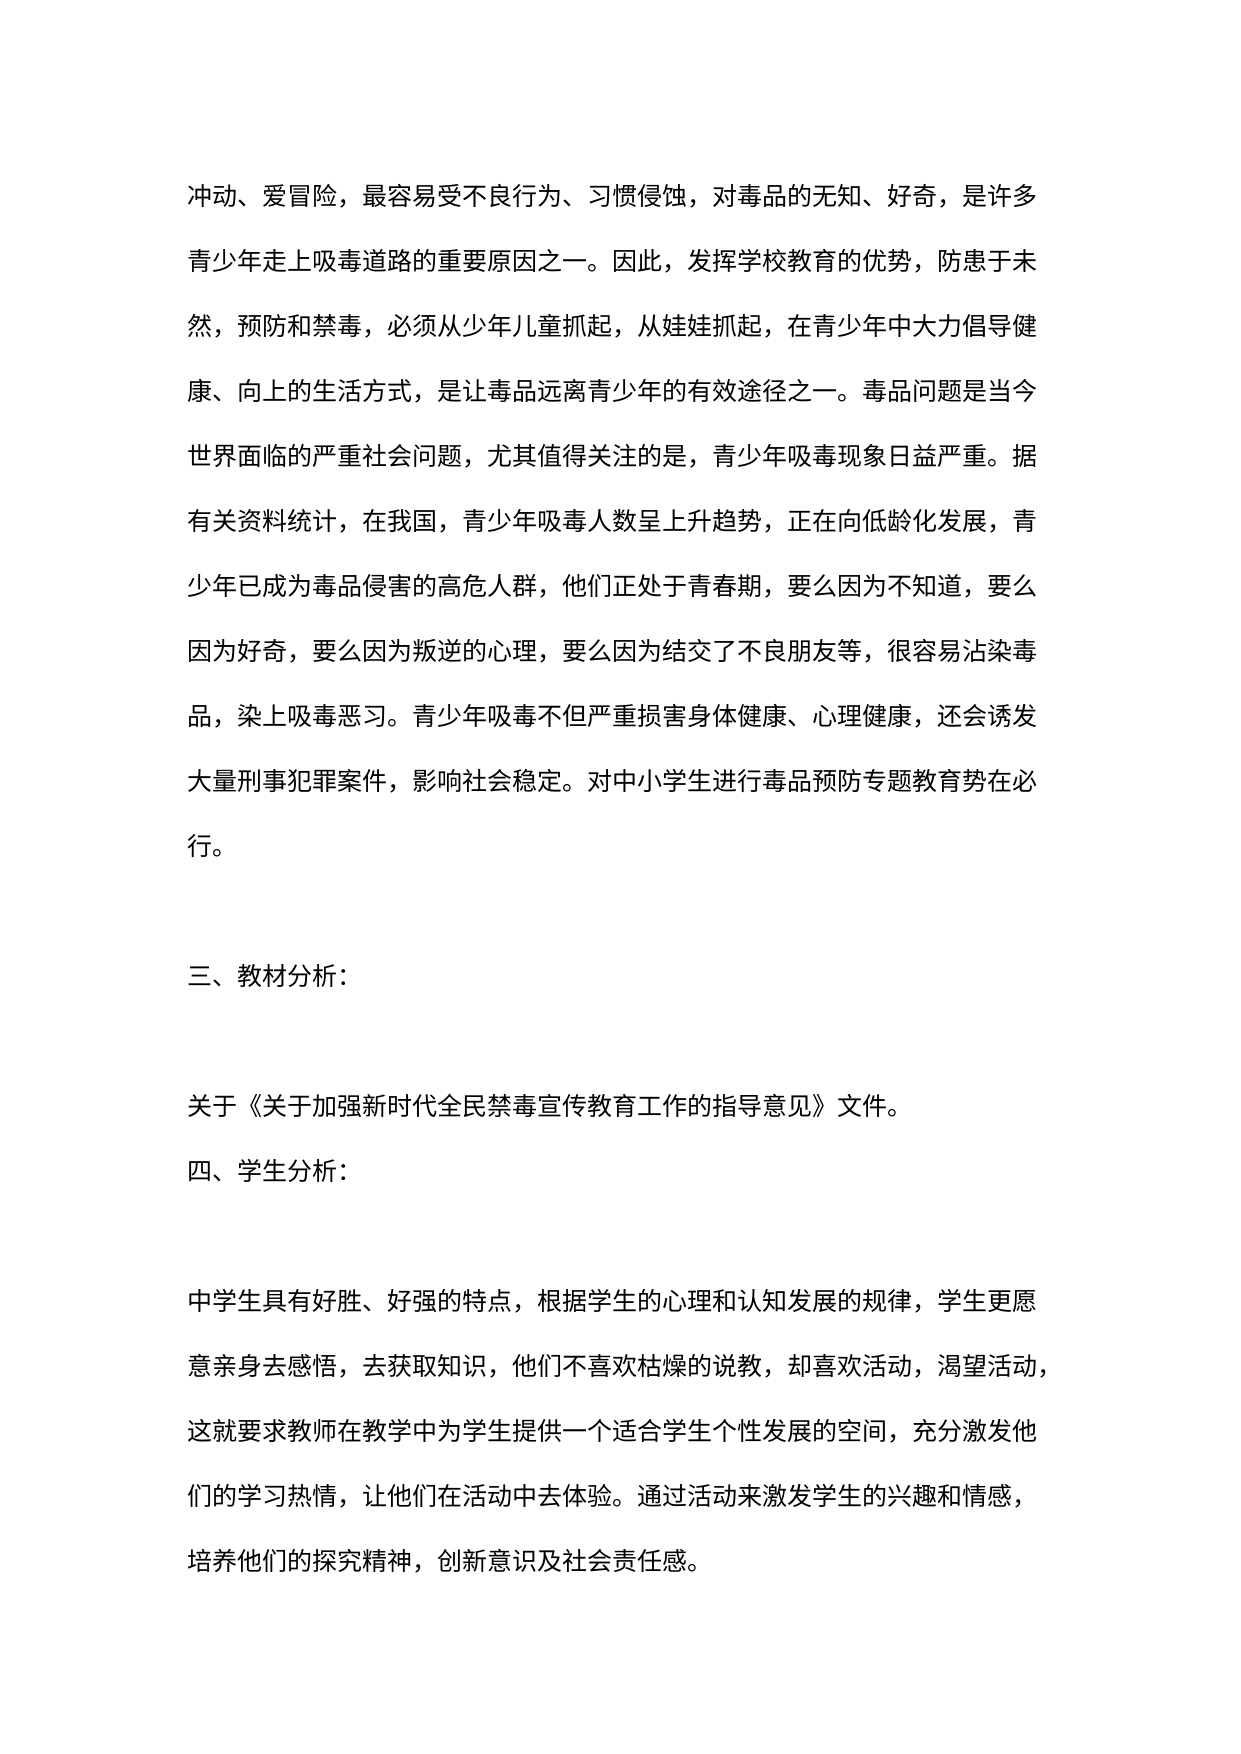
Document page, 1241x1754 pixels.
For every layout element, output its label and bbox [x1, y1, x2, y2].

text [187, 162, 1053, 1592]
